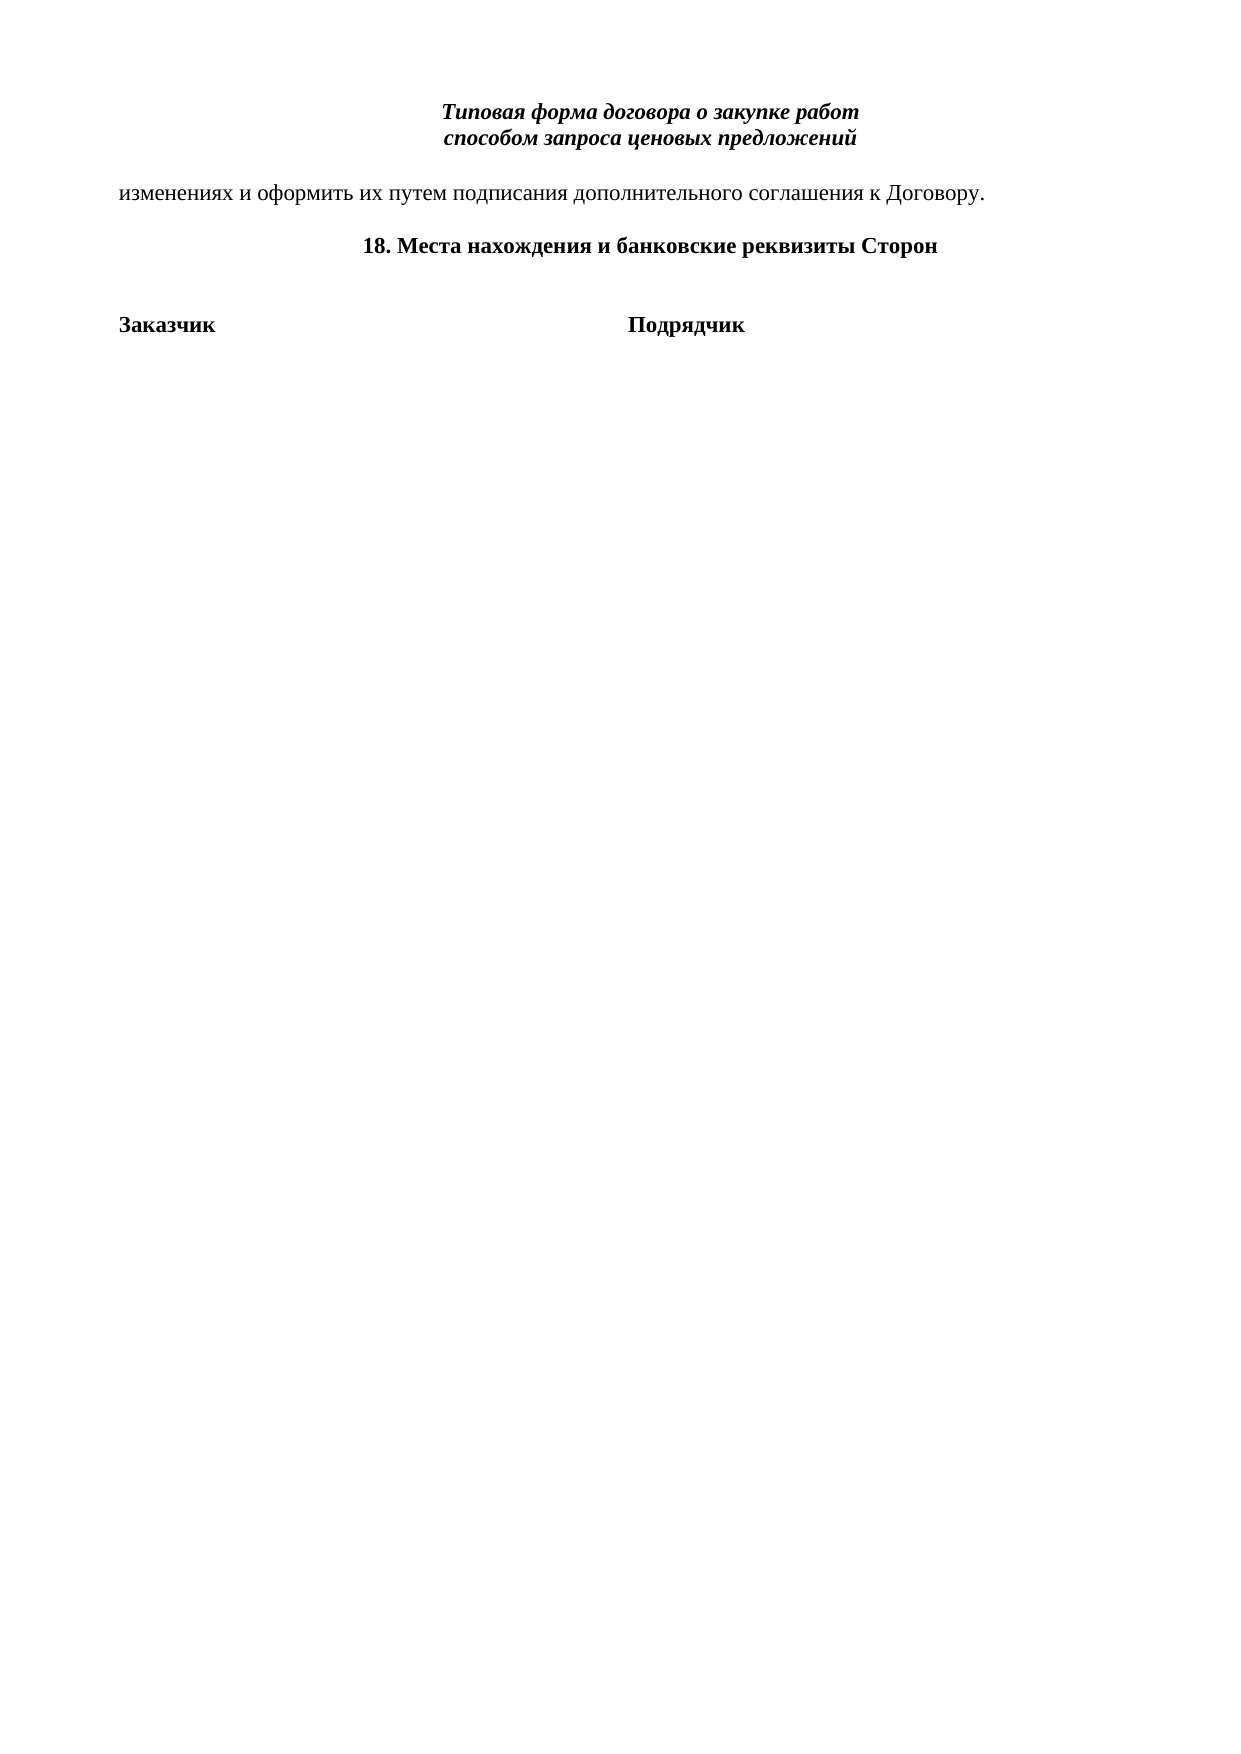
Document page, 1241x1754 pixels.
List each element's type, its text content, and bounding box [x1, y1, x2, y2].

text 18. Места нахождения и банковские реквизиты Сторон [119, 232, 1182, 258]
table_header Заказчик [108, 311, 617, 504]
table_header Подрядчик [617, 311, 1126, 504]
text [119, 179, 1182, 206]
